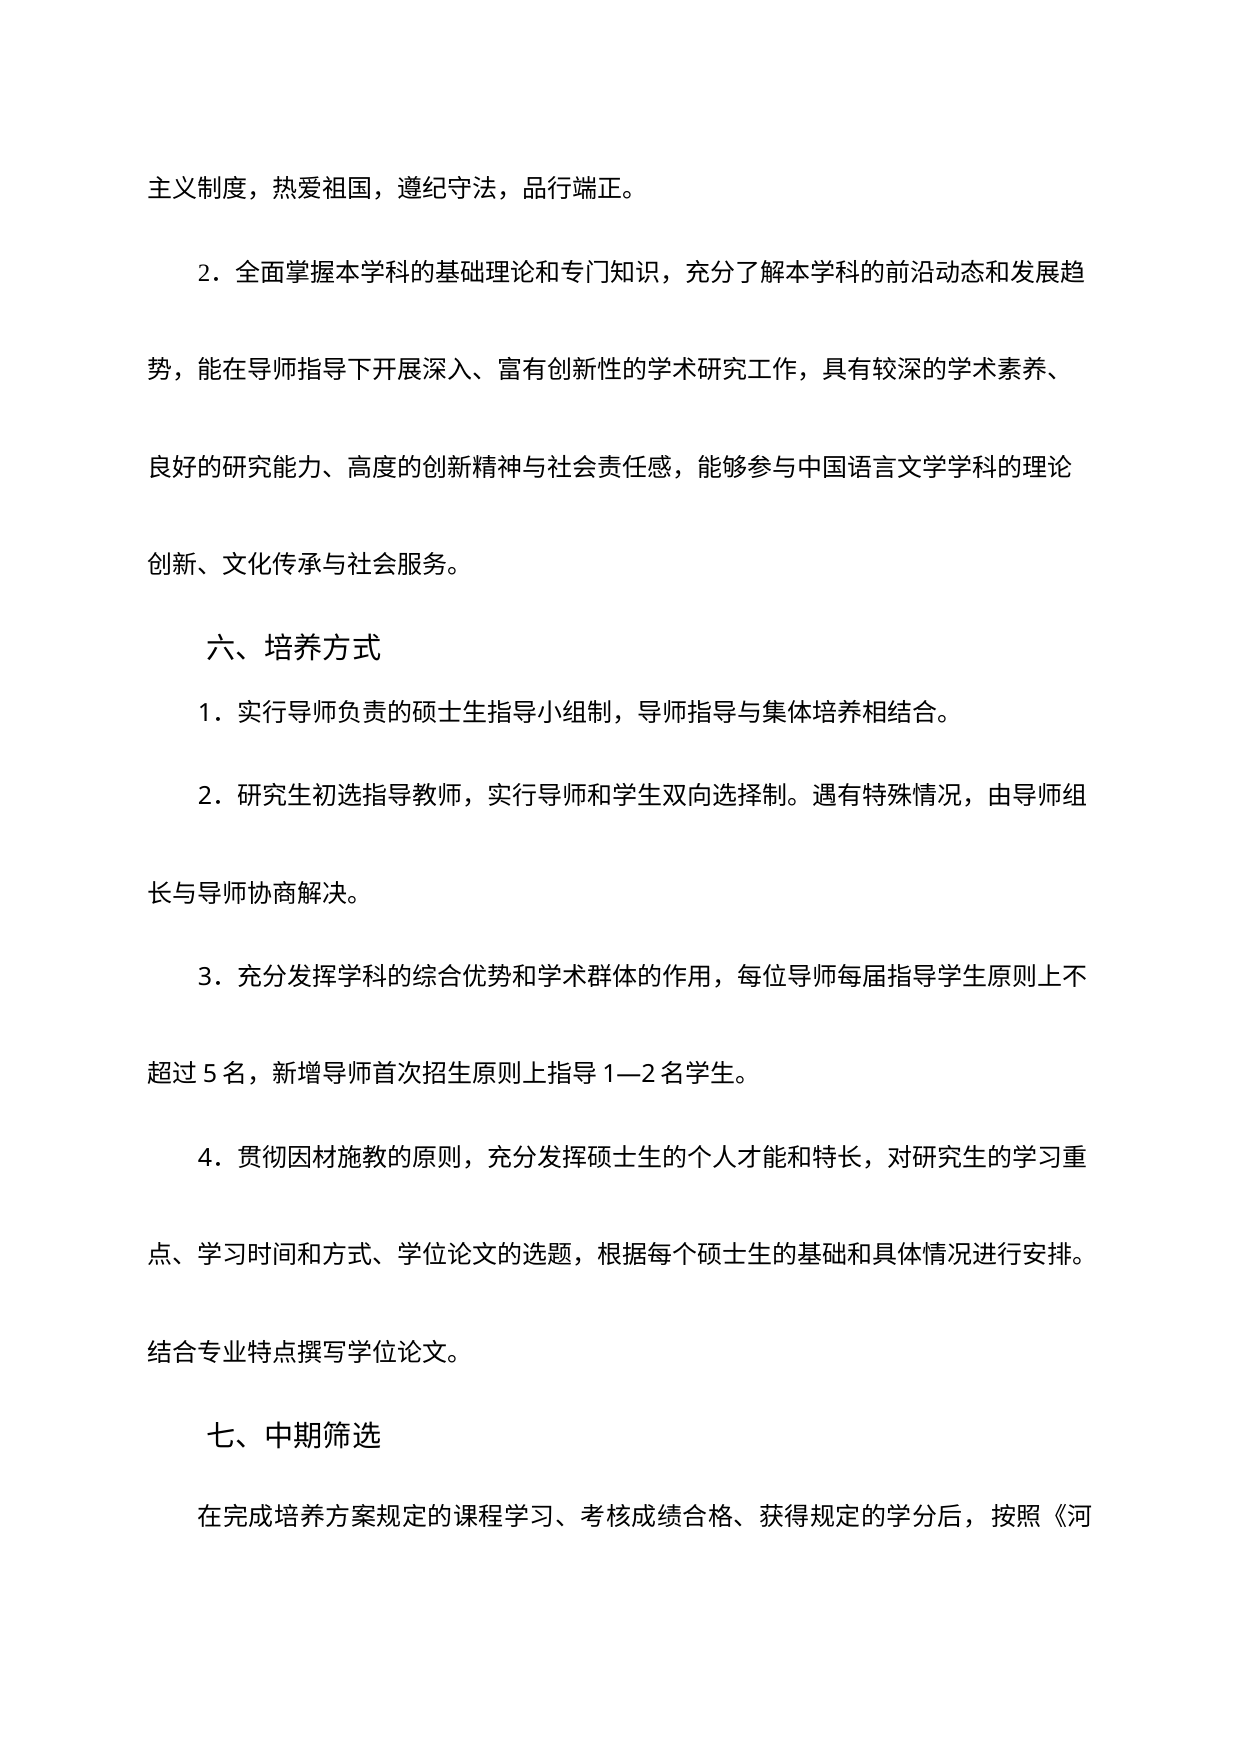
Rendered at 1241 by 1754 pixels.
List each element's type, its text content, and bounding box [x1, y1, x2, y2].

text 2．全面掌握本学科的基础理论和专门知识，充分了解本学科的前沿动态和发展趋势，能在导师指导下开展深入、富有创新性的学术研究工作，具有较深的学术素养、良好的研究能力、高度的创新精神与社会责任感，能够参与中国语言文学学科的理论创新、文化传承与社会服务。 [148, 238, 1092, 595]
text 1．实行导师负责的硕士生指导小组制，导师指导与集体培养相结合。 [148, 678, 1092, 743]
text 六、培养方式 [148, 613, 1092, 678]
text 七、中期筛选 [148, 1401, 1092, 1466]
text 3．充分发挥学科的综合优势和学术群体的作用，每位导师每届指导学生原则上不超过5名，新增导师首次招生原则上指导1—2名学生。 [148, 942, 1092, 1104]
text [148, 154, 1092, 219]
text 4．贯彻因材施教的原则，充分发挥硕士生的个人才能和特长，对研究生的学习重点、学习时间和方式、学位论文的选题，根据每个硕士生的基础和具体情况进行安排。结合专业特点撰写学位论文。 [148, 1123, 1092, 1383]
text 2．研究生初选指导教师，实行导师和学生双向选择制。遇有特殊情况，由导师组长与导师协商解决。 [148, 761, 1092, 924]
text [148, 1482, 1092, 1547]
